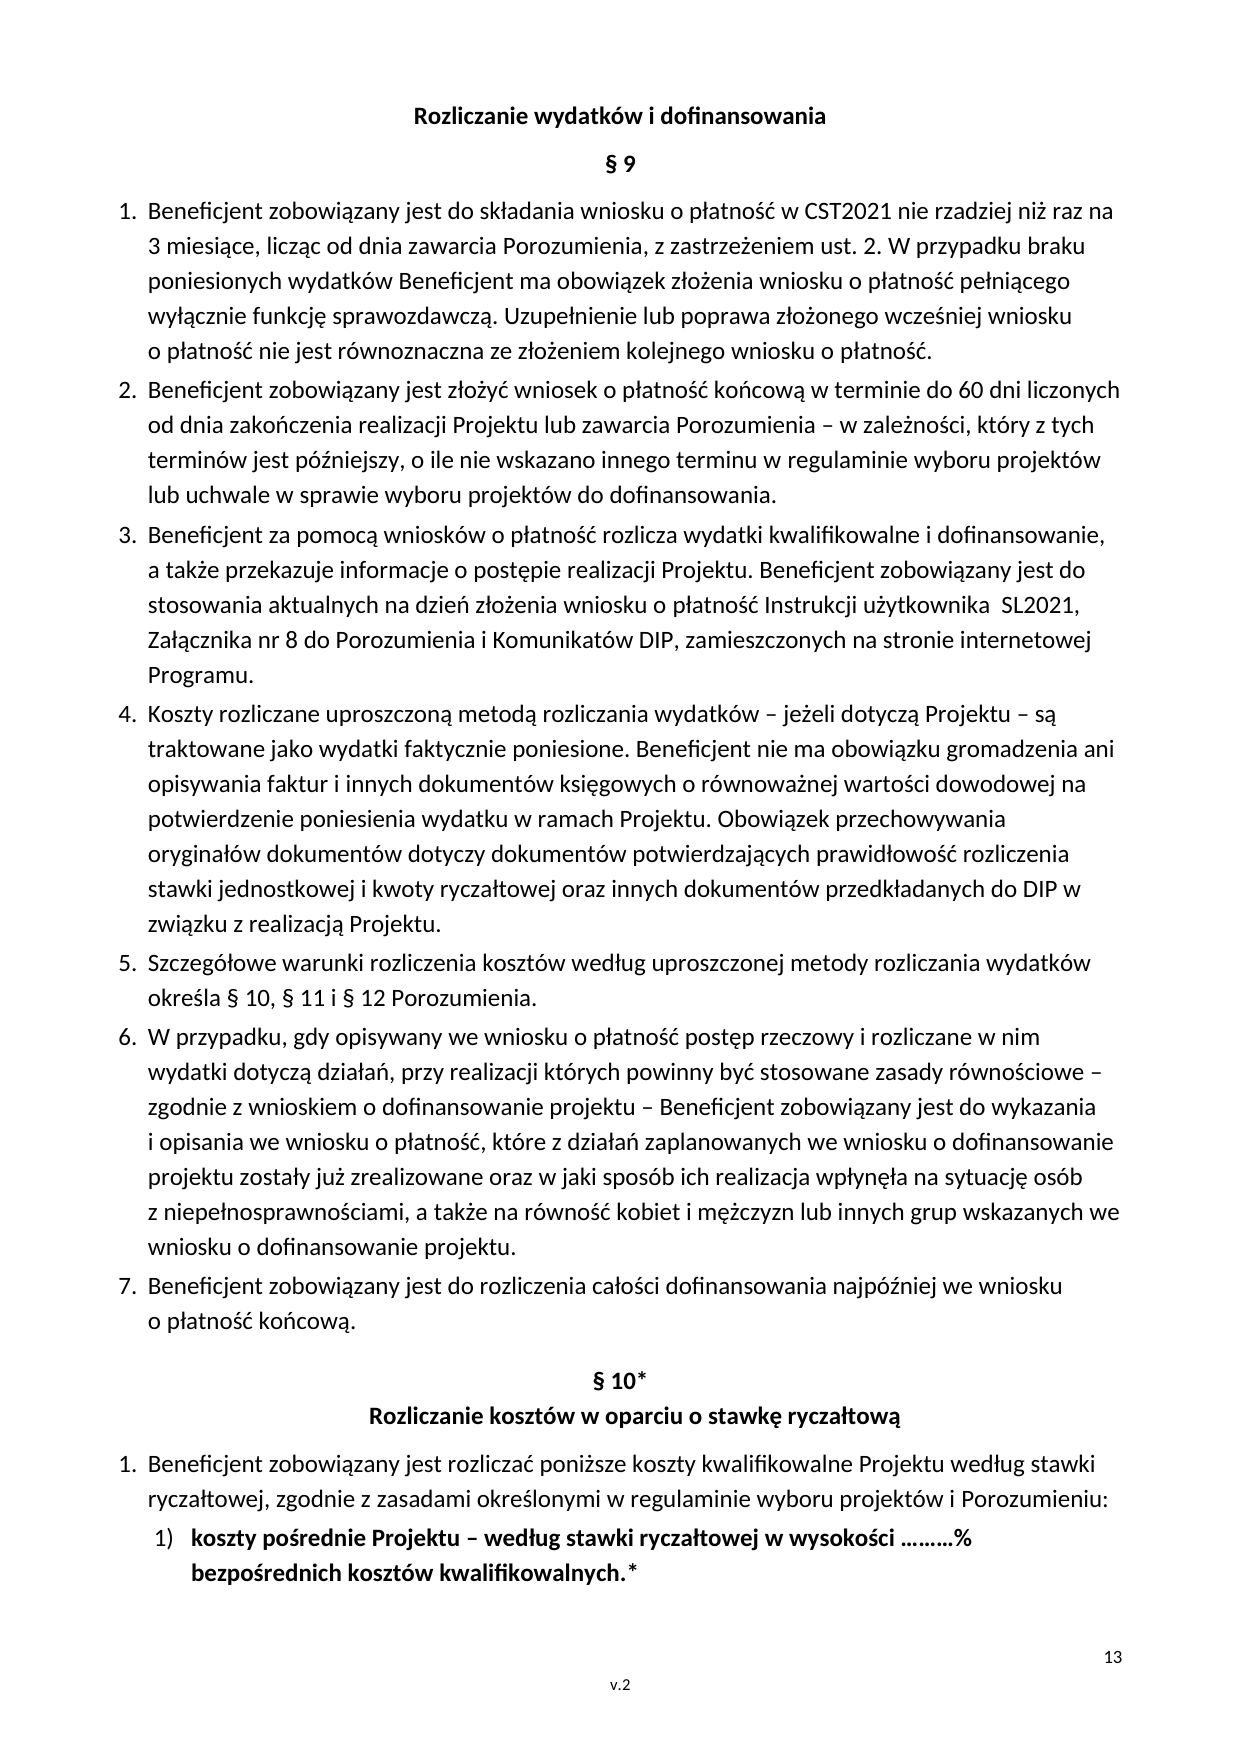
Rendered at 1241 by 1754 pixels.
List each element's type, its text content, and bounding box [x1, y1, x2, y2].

list Szczegółowe warunki rozliczenia kosztów według uproszczonej metody rozliczania wydatków określa § 10, § 11 i § 12 Porozumienia. [118, 947, 1122, 1013]
list Beneficjent za pomocą wniosków o płatność rozlicza wydatki kwalifikowalne i dofinansowanie, a także przekazuje informacje o postępie realizacji Projektu. Beneficjent zobowiązany jest do stosowania aktualnych na dzień złożenia wniosku o płatność Instrukcji użytkownika SL2021, Załącznika nr 8 do Porozumienia i Komunikatów DIP, zamieszczonych na stronie internetowej Programu. [118, 519, 1122, 689]
subtitle § 9 [118, 148, 1122, 178]
subtitle Rozliczanie wydatków i dofinansowania [118, 100, 1122, 131]
list Beneficjent zobowiązany jest do składania wniosku o płatność w CST2021 nie rzadziej niż raz na 3 miesiące, licząc od dnia zawarcia Porozumienia, z zastrzeżeniem ust. 2. W przypadku braku poniesionych wydatków Beneficjent ma obowiązek złożenia wniosku o płatność pełniącego wyłącznie funkcję sprawozdawczą. Uzupełnienie lub poprawa złożonego wcześniej wniosku o płatność nie jest równoznaczna ze złożeniem kolejnego wniosku o płatność. [118, 195, 1122, 366]
subtitle § 10* Rozliczanie kosztów w oparciu o stawkę ryczałtową [118, 1365, 1122, 1431]
list Beneficjent zobowiązany jest do rozliczenia całości dofinansowania najpóźniej we wniosku o płatność końcową. [118, 1270, 1122, 1336]
list Beneficjent zobowiązany jest rozliczać poniższe koszty kwalifikowalne Projektu według stawki ryczałtowej, zgodnie z zasadami określonymi w regulaminie wyboru projektów i Porozumieniu: [118, 1448, 1122, 1513]
list W przypadku, gdy opisywany we wniosku o płatność postęp rzeczowy i rozliczane w nim wydatki dotyczą działań, przy realizacji których powinny być stosowane zasady równościowe – zgodnie z wnioskiem o dofinansowanie projektu – Beneficjent zobowiązany jest do wykazania i opisania we wniosku o płatność, które z działań zaplanowanych we wniosku o dofinansowanie projektu zostały już zrealizowane oraz w jaki sposób ich realizacja wpłynęła na sytuację osób z niepełnosprawnościami, a także na równość kobiet i mężczyzn lub innych grup wskazanych we wniosku o dofinansowanie projektu. [118, 1021, 1122, 1262]
list Beneficjent zobowiązany jest złożyć wniosek o płatność końcową w terminie do 60 dni liczonych od dnia zakończenia realizacji Projektu lub zawarcia Porozumienia – w zależności, który z tych terminów jest późniejszy, o ile nie wskazano innego terminu w regulaminie wyboru projektów lub uchwale w sprawie wyboru projektów do dofinansowania. [118, 374, 1122, 510]
list koszty pośrednie Projektu – według stawki ryczałtowej w wysokości ………% bezpośrednich kosztów kwalifikowalnych.* [153, 1522, 1122, 1588]
list Koszty rozliczane uproszczoną metodą rozliczania wydatków – jeżeli dotyczą Projektu – są traktowane jako wydatki faktycznie poniesione. Beneficjent nie ma obowiązku gromadzenia ani opisywania faktur i innych dokumentów księgowych o równoważnej wartości dowodowej na potwierdzenie poniesienia wydatku w ramach Projektu. Obowiązek przechowywania oryginałów dokumentów dotyczy dokumentów potwierdzających prawidłowość rozliczenia stawki jednostkowej i kwoty ryczałtowej oraz innych dokumentów przedkładanych do DIP w związku z realizacją Projektu. [118, 698, 1122, 938]
